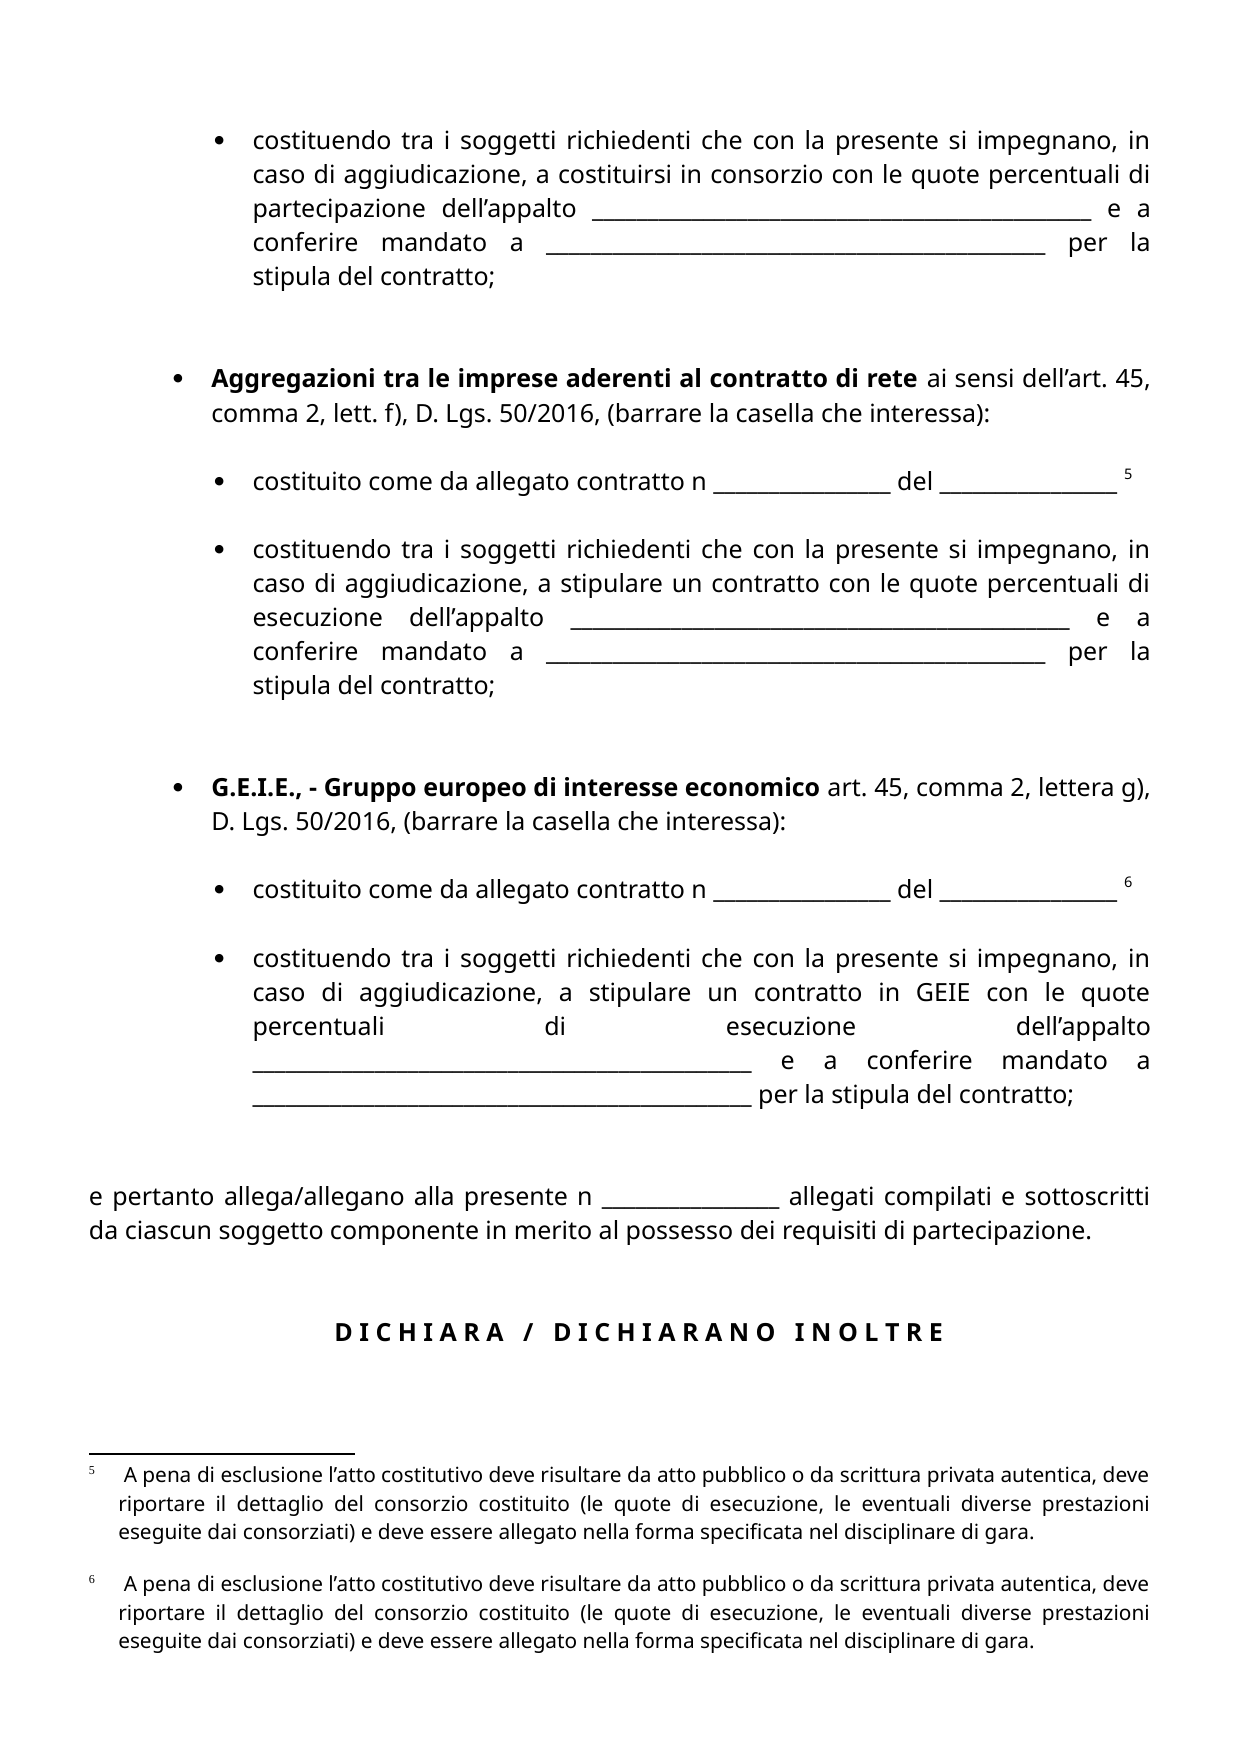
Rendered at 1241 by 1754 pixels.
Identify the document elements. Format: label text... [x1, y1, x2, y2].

list G.E.I.E., - Gruppo europeo di interesse economico art. 45, comma 2, lettera g), D. Lgs. 50/2016, (barrare la casella che interessa): [173, 770, 1151, 838]
list Aggregazioni tra le imprese aderenti al contratto di rete ai sensi dell’art. 45, comma 2, lett. f), D. Lgs. 50/2016, (barrare la casella che interessa): [173, 361, 1151, 429]
list costituendo tra i soggetti richiedenti che con la presente si impegnano, in caso di aggiudicazione, a costituirsi in consorzio con le quote percentuali di partecipazione dell’appalto _____________________________________________ e a conferire mandato a _____________________________________________ per la stipula del contratto; [215, 123, 1151, 293]
list costituendo tra i soggetti richiedenti che con la presente si impegnano, in caso di aggiudicazione, a stipulare un contratto con le quote percentuali di esecuzione dell’appalto _____________________________________________ e a conferire mandato a _____________________________________________ per la stipula del contratto; [215, 531, 1151, 702]
list costituito come da allegato contratto n ________________ del ________________ [215, 872, 1151, 906]
list costituito come da allegato contratto n ________________ del ________________ [215, 463, 1151, 497]
list costituendo tra i soggetti richiedenti che con la presente si impegnano, in caso di aggiudicazione, a stipulare un contratto in GEIE con le quote percentuali di esecuzione dell’appalto _____________________________________________ e a conferire mandato a _____________________________________________ per la stipula del contratto; [215, 940, 1151, 1111]
text e pertanto allega/allegano alla presente n ________________ allegati compilati e sottoscritti da ciascun soggetto componente in merito al possesso dei requisiti di partecipazione. [89, 1179, 1151, 1247]
text D I C H I A R A / D I C H I A R A N O I N O L T R E [126, 1315, 1151, 1349]
